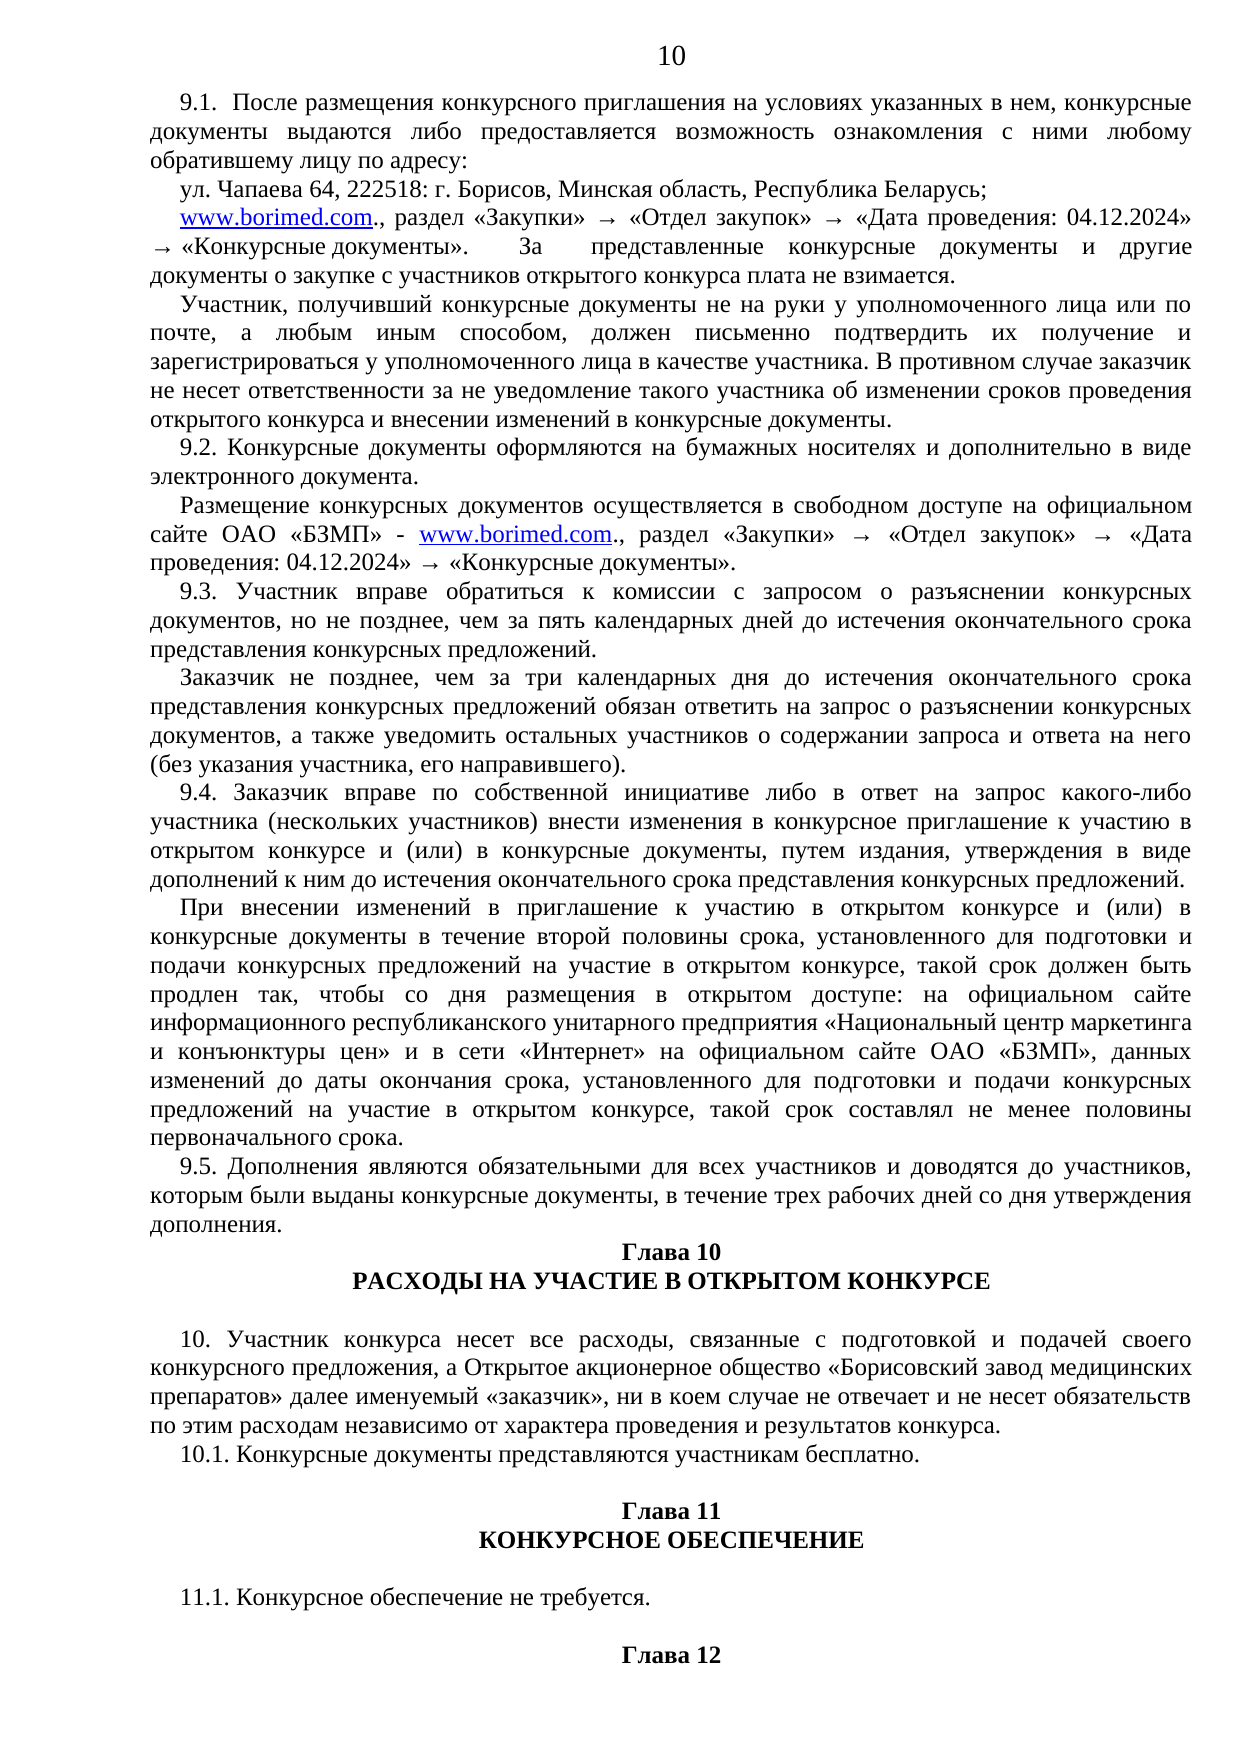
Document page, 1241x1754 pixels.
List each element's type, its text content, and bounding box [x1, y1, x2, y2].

text 9.4. Заказчик вправе по собственной инициативе либо в ответ на запрос какого-либо участника (нескольких участников) внести изменения в конкурсное приглашение к участию в открытом конкурсе и (или) в конкурсные документы, путем издания, утверждения в виде дополнений к ним до истечения окончательного срока представления конкурсных предложений. [150, 777, 1193, 892]
text 10.1. Конкурсные документы представляются участникам бесплатно. [150, 1439, 1193, 1467]
text www.borimed.com., раздел «Закупки» → «Отдел закупок» → «Дата проведения: 04.12.2024» → «Конкурсные документы». За представленные конкурсные документы и другие документы о закупке с участников открытого конкурса плата не взимается. [150, 202, 1193, 289]
text 11.1. Конкурсное обеспечение не требуется. [150, 1582, 1193, 1611]
text 9.5. Дополнения являются обязательными для всех участников и доводятся до участников, которым были выданы конкурсные документы, в течение трех рабочих дней со дня утверждения дополнения. [150, 1151, 1193, 1237]
text При внесении изменений в приглашение к участию в открытом конкурсе и (или) в конкурсные документы в течение второй половины срока, установленного для подготовки и подачи конкурсных предложений на участие в открытом конкурсе, такой срок должен быть продлен так, чтобы со дня размещения в открытом доступе: на официальном сайте информационного республиканского унитарного предприятия «Национальный центр маркетинга и конъюнктуры цен» и в сети «Интернет» на официальном сайте ОАО «БЗМП», данных изменений до даты окончания срока, установленного для подготовки и подачи конкурсных предложений на участие в открытом конкурсе, такой срок составлял не менее половины первоначального срока. [150, 892, 1193, 1151]
text 9.3. Участник вправе обратиться к комиссии с запросом о разъяснении конкурсных документов, но не позднее, чем за пять календарных дней до истечения окончательного срока представления конкурсных предложений. [150, 576, 1193, 662]
text ул. Чапаева 64, 222518: г. Борисов, Минская область, Республика Беларусь; [150, 174, 1193, 202]
text Размещение конкурсных документов осуществляется в свободном доступе на официальном сайте ОАО «БЗМП» - www.borimed.com., раздел «Закупки» → «Отдел закупок» → «Дата проведения: 04.12.2024» → «Конкурсные документы». [150, 490, 1193, 576]
text 10. Участник конкурса несет все расходы, связанные с подготовкой и подачей своего конкурсного предложения, а Открытое акционерное общество «Борисовский завод медицинских препаратов» далее именуемый «заказчик», ни в коем случае не отвечает и не несет обязательств по этим расходам независимо от характера проведения и результатов конкурса. [150, 1324, 1193, 1439]
text Глава 11 [150, 1496, 1193, 1525]
text КОНКУРСНОЕ ОБЕСПЕЧЕНИЕ [150, 1525, 1193, 1554]
text Глава 12 [150, 1640, 1193, 1669]
text Участник, получивший конкурсные документы не на руки у уполномоченного лица или по почте, а любым иным способом, должен письменно подтвердить их получение и зарегистрироваться у уполномоченного лица в качестве участника. В противном случае заказчик не несет ответственности за не уведомление такого участника об изменении сроков проведения открытого конкурса и внесении изменений в конкурсные документы. [150, 289, 1193, 432]
text 9.1. После размещения конкурсного приглашения на условиях указанных в нем, конкурсные документы выдаются либо предоставляется возможность ознакомления с ними любому обратившему лицу по адресу: [150, 87, 1193, 174]
text РАСХОДЫ НА УЧАСТИЕ В ОТКРЫТОМ КОНКУРСЕ [150, 1266, 1193, 1295]
text Заказчик не позднее, чем за три календарных дня до истечения окончательного срока представления конкурсных предложений обязан ответить на запрос о разъяснении конкурсных документов, а также уведомить остальных участников о содержании запроса и ответа на него (без указания участника, его направившего). [150, 662, 1193, 777]
text Глава 10 [150, 1237, 1193, 1266]
text 9.2. Конкурсные документы оформляются на бумажных носителях и дополнительно в виде электронного документа. [150, 432, 1193, 490]
